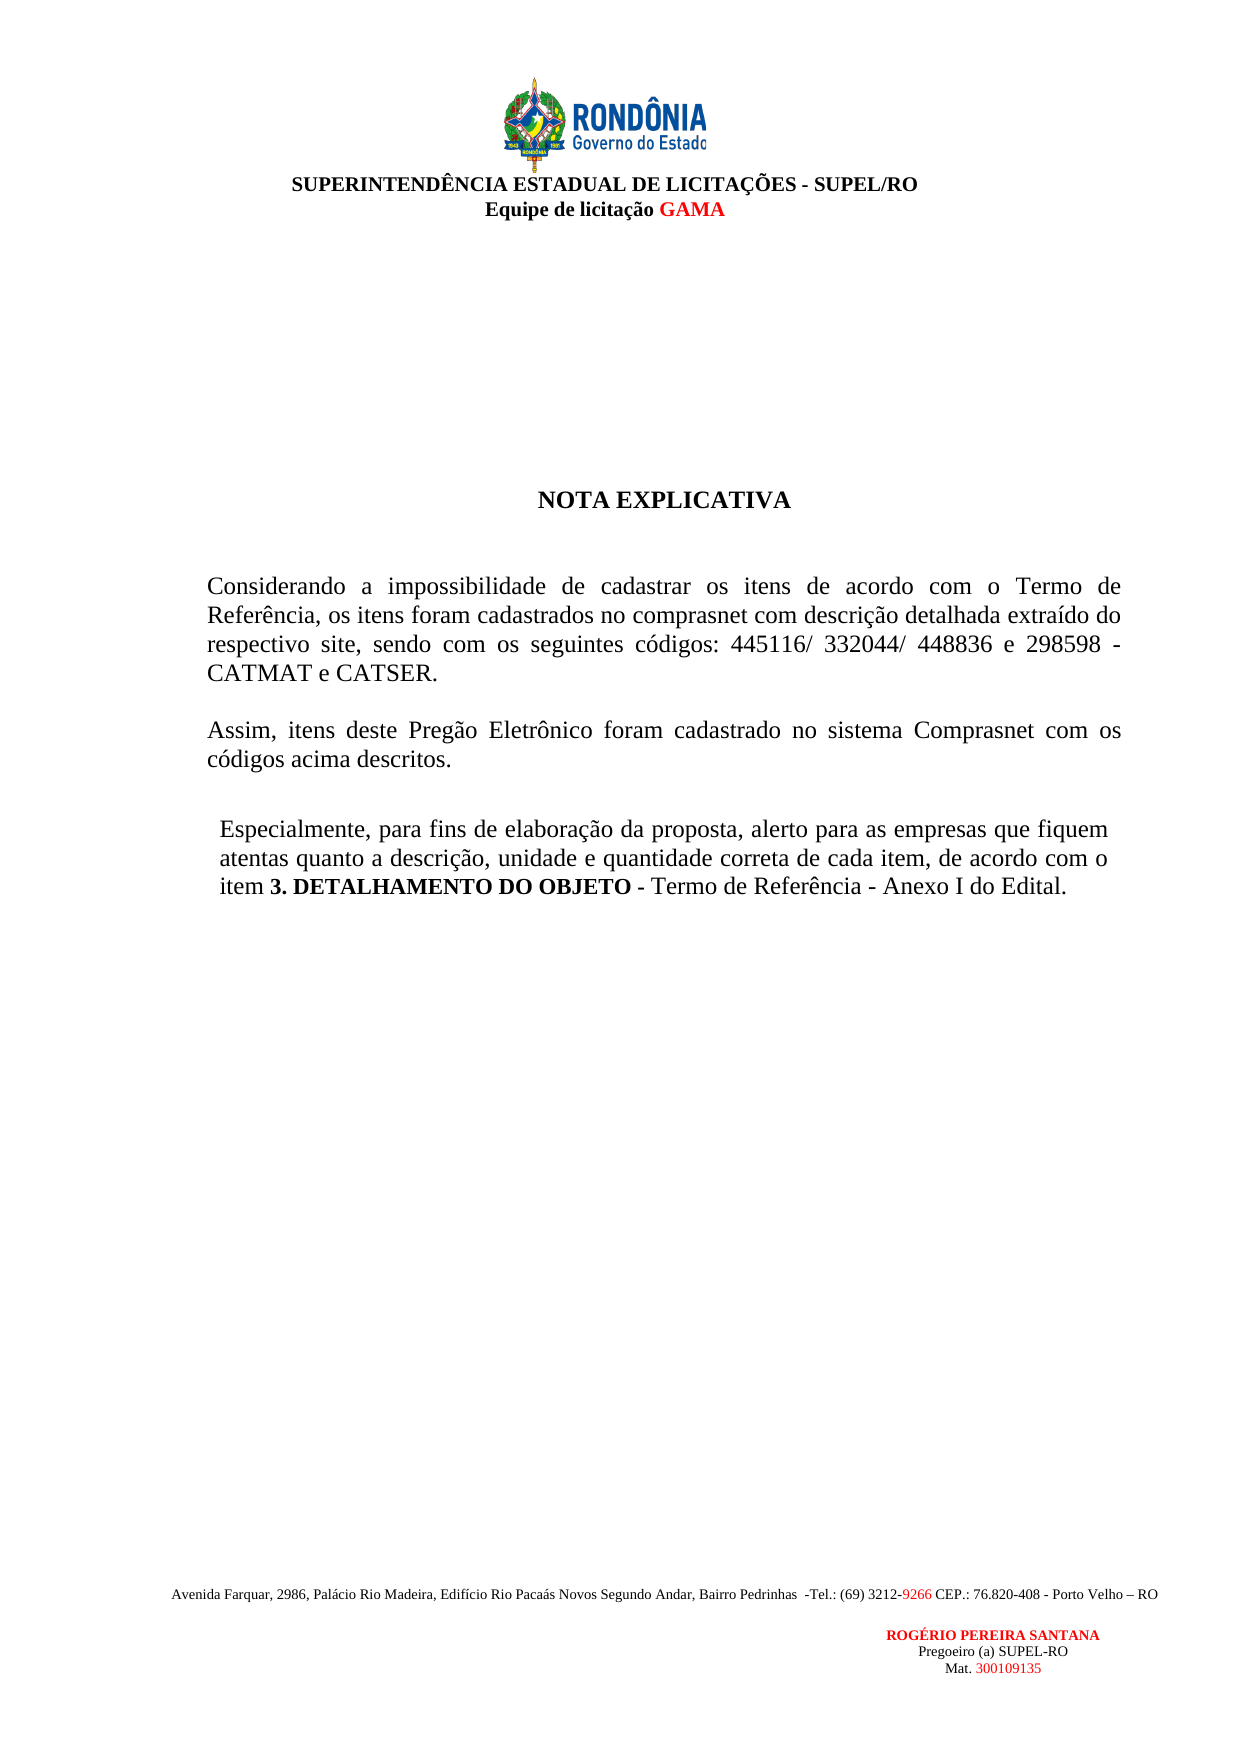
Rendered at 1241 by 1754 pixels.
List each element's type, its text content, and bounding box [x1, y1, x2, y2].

text NOTA EXPLICATIVA [207, 485, 1122, 514]
text Considerando a impossibilidade de cadastrar os itens de acordo com o Termo de Referência, os itens foram cadastrados no comprasnet com descrição detalhada extraído do respectivo site, sendo com os seguintes códigos: 445116/ 332044/ 448836 e 298598 - CATMAT e CATSER. [207, 571, 1122, 686]
text Especialmente, para fins de elaboração da proposta, alerto para as empresas que fiquem atentas quanto a descrição, unidade e quantidade correta de cada item, de acordo com o item 3. DETALHAMENTO DO OBJETO - Termo de Referência - Anexo I do Edital. [219, 814, 1109, 900]
text Assim, itens deste Pregão Eletrônico foram cadastrado no sistema Comprasnet com os códigos acima descritos. [207, 715, 1122, 773]
picture [503, 77, 707, 173]
